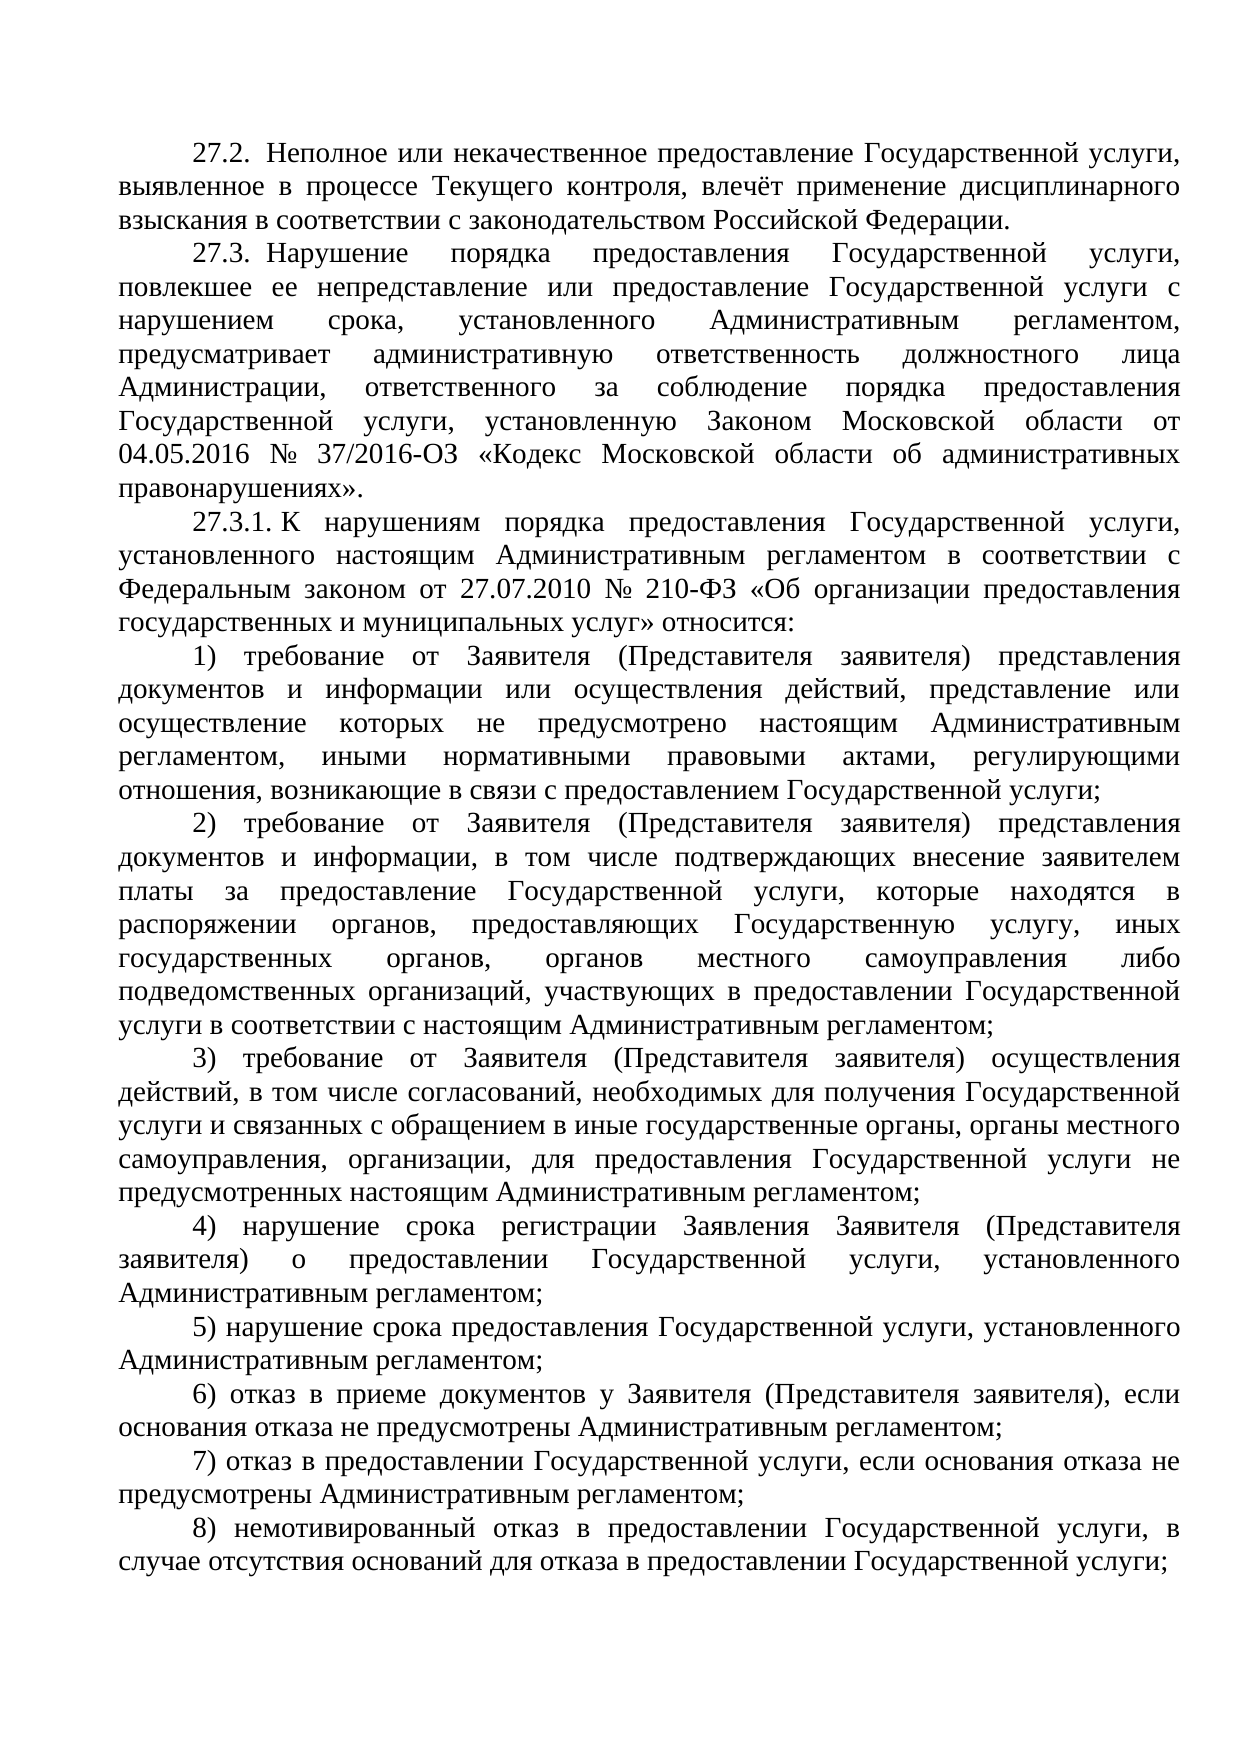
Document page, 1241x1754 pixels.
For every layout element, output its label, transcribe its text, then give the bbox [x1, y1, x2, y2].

list 2) требование от Заявителя (Представителя заявителя) представления документов и информации, в том числе подтверждающих внесение заявителем платы за предоставление Государственной услуги, которые находятся в распоряжении органов, предоставляющих Государственную услугу, иных государственных органов, органов местного самоуправления либо подведомственных организаций, участвующих в предоставлении Государственной услуги в соответствии с настоящим Административным регламентом; [118, 806, 1181, 1040]
text Неполное или некачественное предоставление Государственной услуги, выявленное в процессе Текущего контроля, влечёт применение дисциплинарного взыскания в соответствии с законодательством Российской Федерации. [118, 135, 1181, 235]
list 7) отказ в предоставлении Государственной услуги, если основания отказа не предусмотрены Административным регламентом; [118, 1443, 1181, 1510]
list 6) отказ в приеме документов у Заявителя (Представителя заявителя), если основания отказа не предусмотрены Административным регламентом; [118, 1376, 1181, 1443]
list 8) немотивированный отказ в предоставлении Государственной услуги, в случае отсутствия оснований для отказа в предоставлении Государственной услуги; [118, 1510, 1181, 1577]
list 4) нарушение срока регистрации Заявления Заявителя (Представителя заявителя) о предоставлении Государственной услуги, установленного Административным регламентом; [118, 1208, 1181, 1309]
list 5) нарушение срока предоставления Государственной услуги, установленного Административным регламентом; [118, 1309, 1181, 1376]
list 1) требование от Заявителя (Представителя заявителя) представления документов и информации или осуществления действий, представление или осуществление которых не предусмотрено настоящим Административным регламентом, иными нормативными правовыми актами, регулирующими отношения, возникающие в связи с предоставлением Государственной услуги; [118, 638, 1181, 806]
list 3) требование от Заявителя (Представителя заявителя) осуществления действий, в том числе согласований, необходимых для получения Государственной услуги и связанных с обращением в иные государственные органы, органы местного самоуправления, организации, для предоставления Государственной услуги не предусмотренных настоящим Административным регламентом; [118, 1040, 1181, 1208]
text К нарушениям порядка предоставления Государственной услуги, установленного настоящим Административным регламентом в соответствии с Федеральным законом от 27.07.2010 № 210-ФЗ «Об организации предоставления государственных и муниципальных услуг» относится: [118, 504, 1181, 638]
text Нарушение порядка предоставления Государственной услуги, повлекшее ее непредставление или предоставление Государственной услуги с нарушением срока, установленного Административным регламентом, предусматривает административную ответственность должностного лица Администрации, ответственного за соблюдение порядка предоставления Государственной услуги, установленную Законом Московской области от 04.05.2016 № 37/2016-ОЗ «Кодекс Московской области об административных правонарушениях». [118, 235, 1181, 504]
